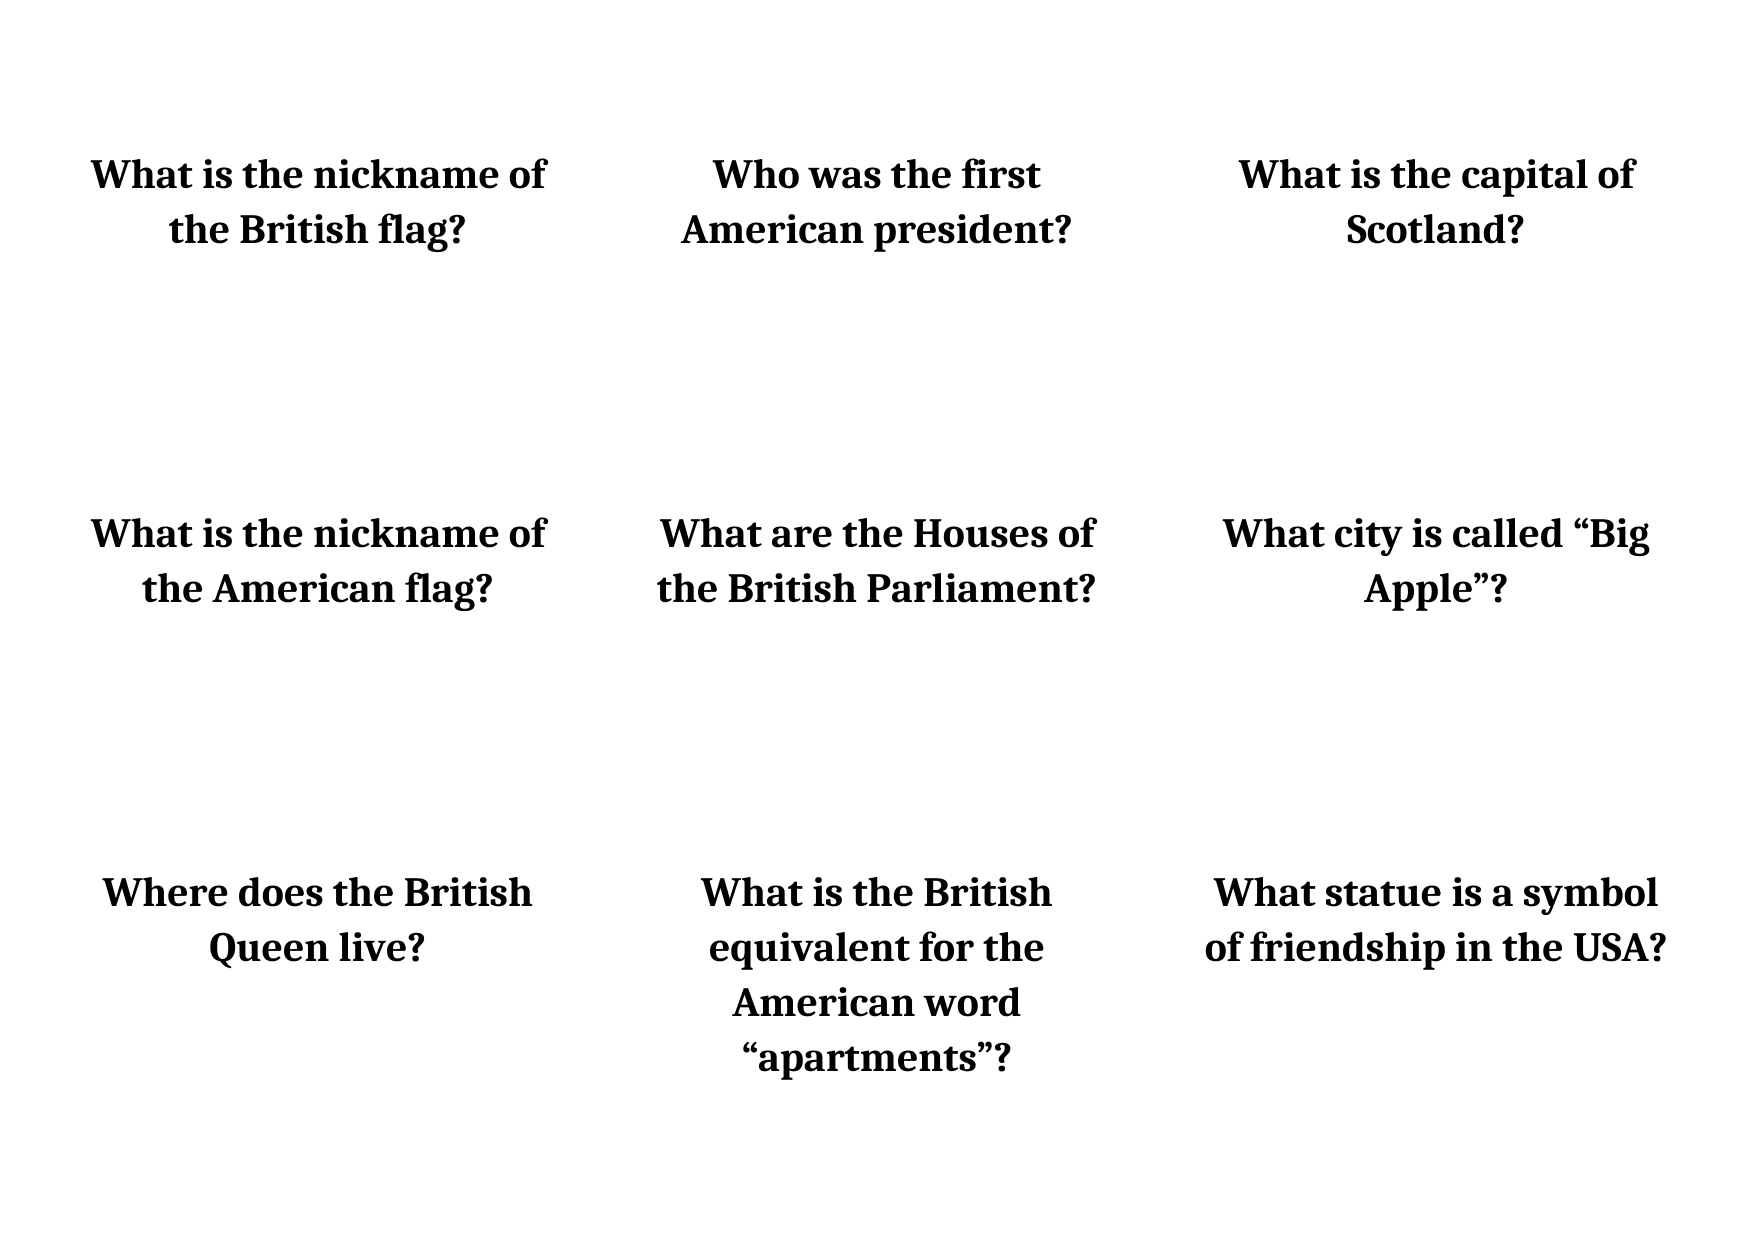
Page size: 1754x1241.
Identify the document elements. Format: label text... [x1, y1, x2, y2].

text What is the capital of Scotland? [1193, 151, 1679, 254]
text Who was the first American president? [634, 151, 1119, 254]
text What is the nickname of the British flag? [75, 151, 560, 254]
text What city is called “Big Apple”? [1193, 510, 1679, 613]
text What is the British equivalent for the American word “apartments”? [634, 869, 1119, 1082]
text What are the Houses of the British Parliament? [634, 510, 1119, 613]
text What statue is a symbol of friendship in the USA? [1193, 869, 1679, 972]
text Where does the British Queen live? [75, 869, 560, 972]
text What is the nickname of the American flag? [75, 510, 560, 613]
